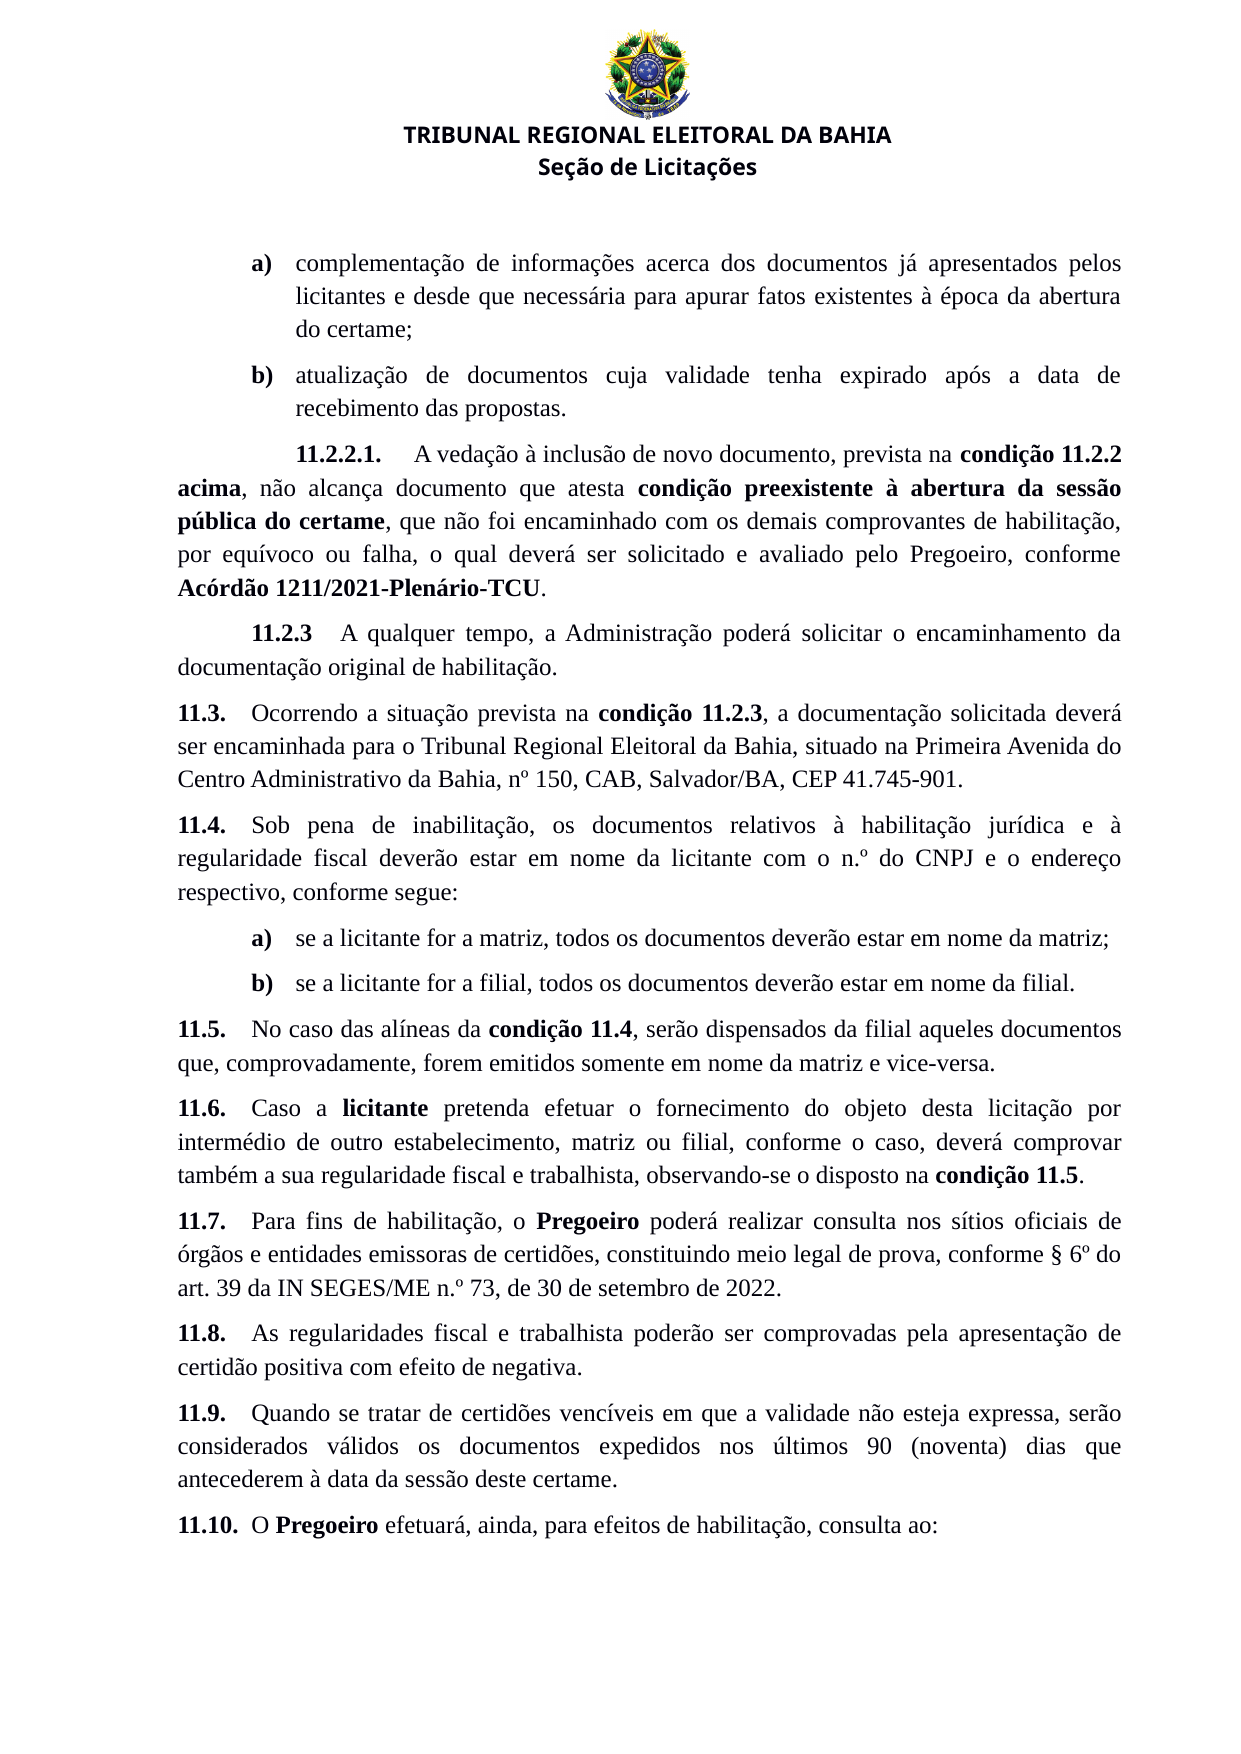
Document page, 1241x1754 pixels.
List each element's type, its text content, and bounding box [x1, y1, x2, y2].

text 11.3. Ocorrendo a situação prevista na condição 11.2.3, a documentação solicitada deverá ser encaminhada para o Tribunal Regional Eleitoral da Bahia, situado na Primeira Avenida do Centro Administrativo da Bahia, nº 150, CAB, Salvador/BA, CEP 41.745-901. [177, 694, 1122, 794]
text 11.9. Quando se tratar de certidões vencíveis em que a validade não esteja expressa, serão considerados válidos os documentos expedidos nos últimos 90 (noventa) dias que antecederem à data da sessão deste certame. [177, 1394, 1122, 1494]
text 11.2.2.1. A vedação à inclusão de novo documento, prevista na condição 11.2.2 acima, não alcança documento que atesta condição preexistente à abertura da sessão pública do certame, que não foi encaminhado com os demais comprovantes de habilitação, por equívoco ou falha, o qual deverá ser solicitado e avaliado pelo Pregoeiro, conforme Acórdão 1211/2021-Plenário-TCU. [177, 436, 1122, 603]
text 11.10. O Pregoeiro efetuará, ainda, para efeitos de habilitação, consulta ao: [177, 1507, 1122, 1540]
list se a licitante for a filial, todos os documentos deverão estar em nome da filial. [251, 965, 1122, 998]
text a) complementação de informações acerca dos documentos já apresentados pelos licitantes e desde que necessária para apurar fatos existentes à época da abertura do certame; [251, 244, 1122, 344]
text 11.2.3 A qualquer tempo, a Administração poderá solicitar o encaminhamento da documentação original de habilitação. [177, 615, 1122, 682]
text 11.5. No caso das alíneas da condição 11.4, serão dispensados da filial aqueles documentos que, comprovadamente, forem emitidos somente em nome da matriz e vice-versa. [177, 1011, 1122, 1078]
list se a licitante for a matriz, todos os documentos deverão estar em nome da matriz; [251, 919, 1122, 953]
text 11.7. Para fins de habilitação, o Pregoeiro poderá realizar consulta nos sítios oficiais de órgãos e entidades emissoras de certidões, constituindo meio legal de prova, conforme § 6º do art. 39 da IN SEGES/ME n.º 73, de 30 de setembro de 2022. [177, 1203, 1122, 1303]
text b) atualização de documentos cuja validade tenha expirado após a data de recebimento das propostas. [251, 357, 1122, 423]
text 11.6. Caso a licitante pretenda efetuar o fornecimento do objeto desta licitação por intermédio de outro estabelecimento, matriz ou filial, conforme o caso, deverá comprovar também a sua regularidade fiscal e trabalhista, observando-se o disposto na condição 11.5. [177, 1090, 1122, 1190]
text 11.4. Sob pena de inabilitação, os documentos relativos à habilitação jurídica e à regularidade fiscal deverão estar em nome da licitante com o n.º do CNPJ e o endereço respectivo, conforme segue: [177, 807, 1122, 907]
text 11.8. As regularidades fiscal e trabalhista poderão ser comprovadas pela apresentação de certidão positiva com efeito de negativa. [177, 1315, 1122, 1382]
